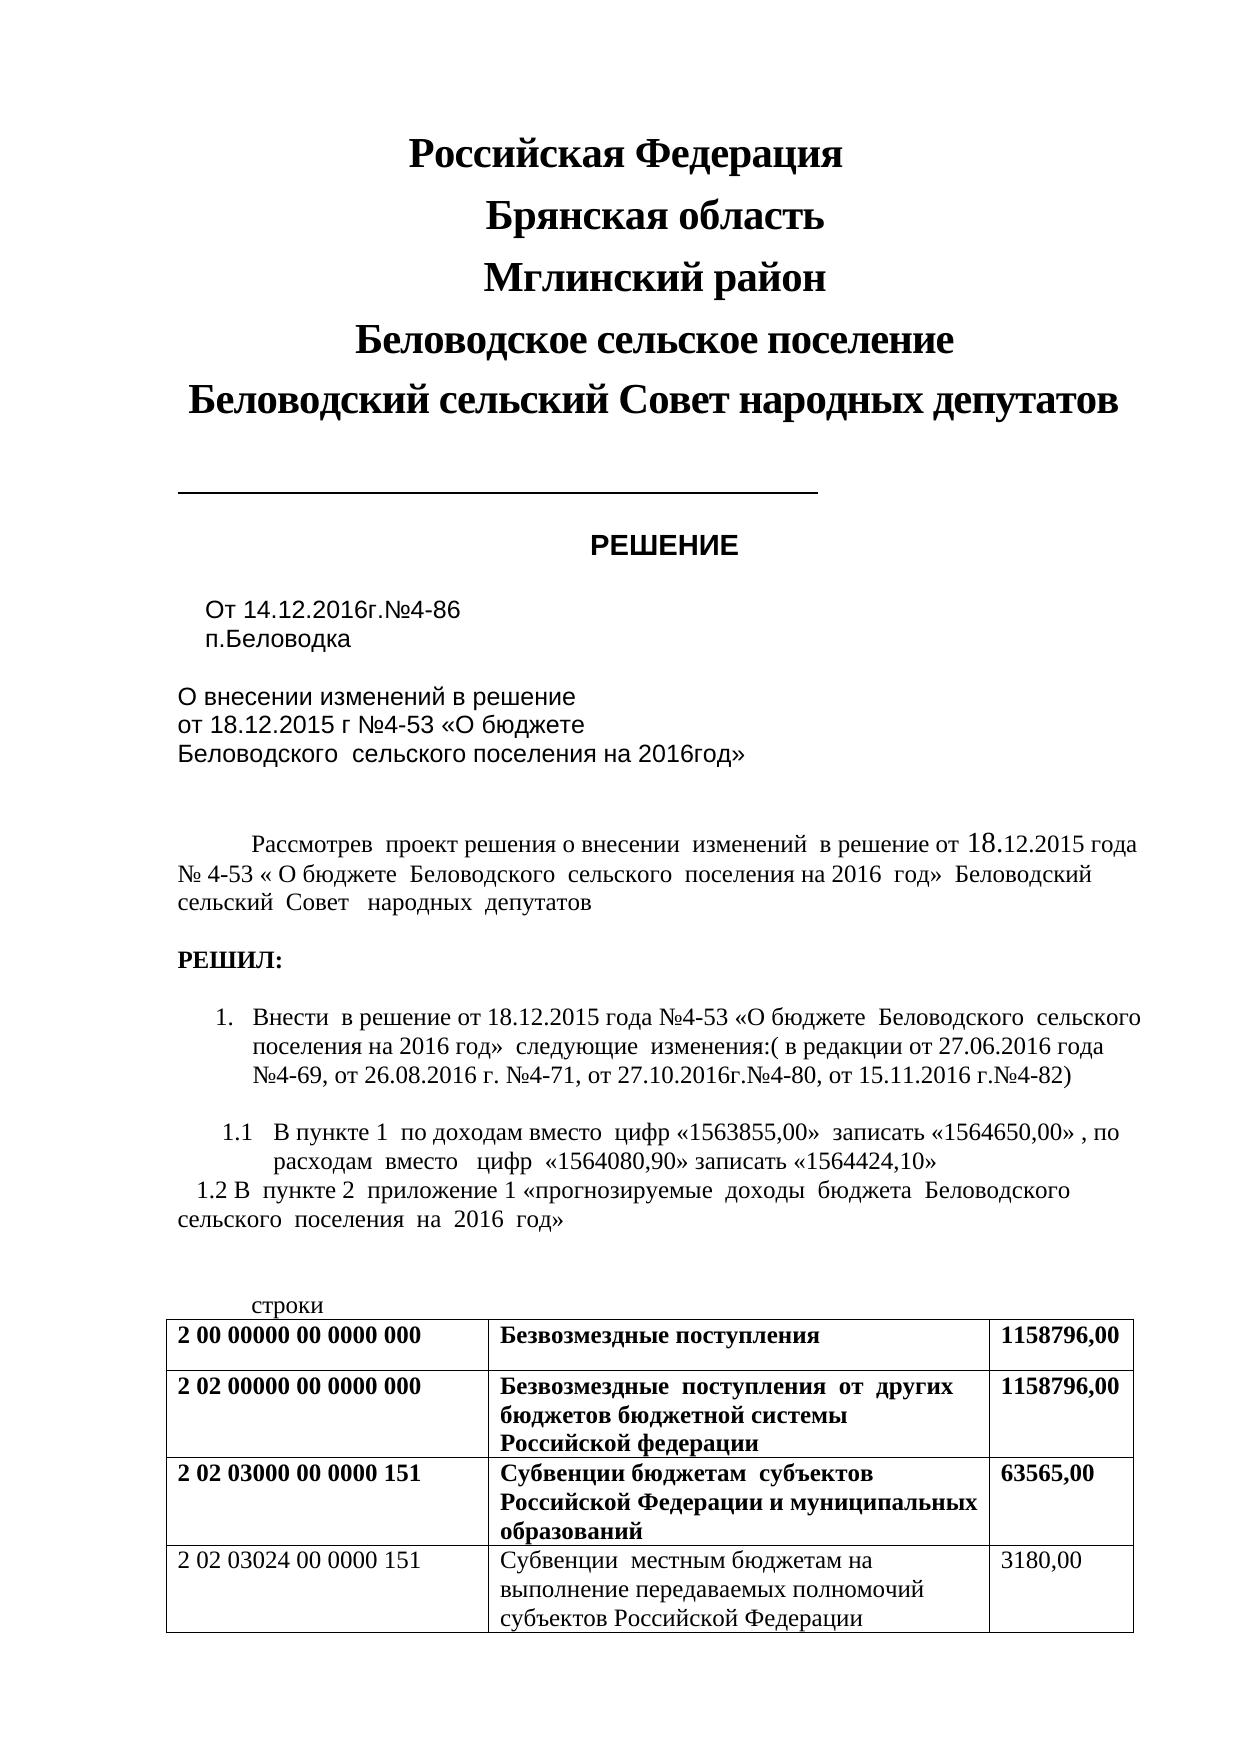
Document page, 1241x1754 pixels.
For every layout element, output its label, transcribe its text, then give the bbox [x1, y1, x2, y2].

title РЕШЕНИЕ [177, 528, 1152, 562]
title От 14.12.2016г.№4-86 [177, 595, 1152, 624]
table_cell 2 02 03000 00 0000 151 [167, 1458, 488, 1544]
list Внести в решение от 18.12.2015 года №4-53 «О бюджете Беловодского сельского поселения на 2016 год» следующие изменения:( в редакции от 27.06.2016 года №4-69, от 26.08.2016 г. №4-71, от 27.10.2016г.№4-80, от 15.11.2016 г.№4-82) [215, 1002, 1152, 1089]
title Беловодского сельского поселения на 2016год» [177, 739, 1152, 768]
table_cell Субвенции бюджетам субъектов Российской Федерации и муниципальных образований [489, 1458, 989, 1544]
text РЕШИЛ: [177, 945, 1152, 974]
title от 18.12.2015 г №4-53 «О бюджете [177, 710, 1152, 739]
text строки [177, 1290, 1152, 1319]
text Рассмотрев проект решения о внесении изменений в решение от 18.12.2015 года № 4-53 « О бюджете Беловодского сельского поселения на 2016 год» Беловодский сельский Совет народных депутатов [177, 825, 1152, 916]
text Беловодское сельское поселение [177, 304, 1133, 366]
title Российская Федерация [177, 118, 1133, 180]
title Брянская область Мглинский район [177, 180, 1133, 304]
table_cell 63565,00 [990, 1458, 1133, 1544]
title п.Беловодка [177, 624, 1152, 653]
text Беловодский сельский Совет народных депутатов [177, 373, 1131, 423]
table_cell Безвозмездные поступления от других бюджетов бюджетной системы Российской федерации [489, 1371, 989, 1457]
text 1.2 В пункте 2 приложение 1 «прогнозируемые доходы бюджета Беловодского сельского поселения на 2016 год» [177, 1175, 1152, 1232]
title О внесении изменений в решение [177, 681, 1152, 710]
table_cell 3180,00 [990, 1546, 1133, 1632]
list В пункте 1 по доходам вместо цифр «1563855,00» записать «1564650,00» , по расходам вместо цифр «1564080,90» записать «1564424,10» [222, 1117, 1152, 1175]
table_cell Субвенции местным бюджетам на выполнение передаваемых полномочий субъектов Российской Федерации [489, 1546, 989, 1632]
table_header 1158796,00 [990, 1320, 1133, 1370]
table_cell 2 02 00000 00 0000 000 [167, 1371, 488, 1457]
table_cell 1158796,00 [990, 1371, 1133, 1457]
table_header 2 00 00000 00 0000 000 [167, 1320, 488, 1370]
table_header Безвозмездные поступления [489, 1320, 989, 1370]
table_cell 2 02 03024 00 0000 151 [167, 1546, 488, 1632]
